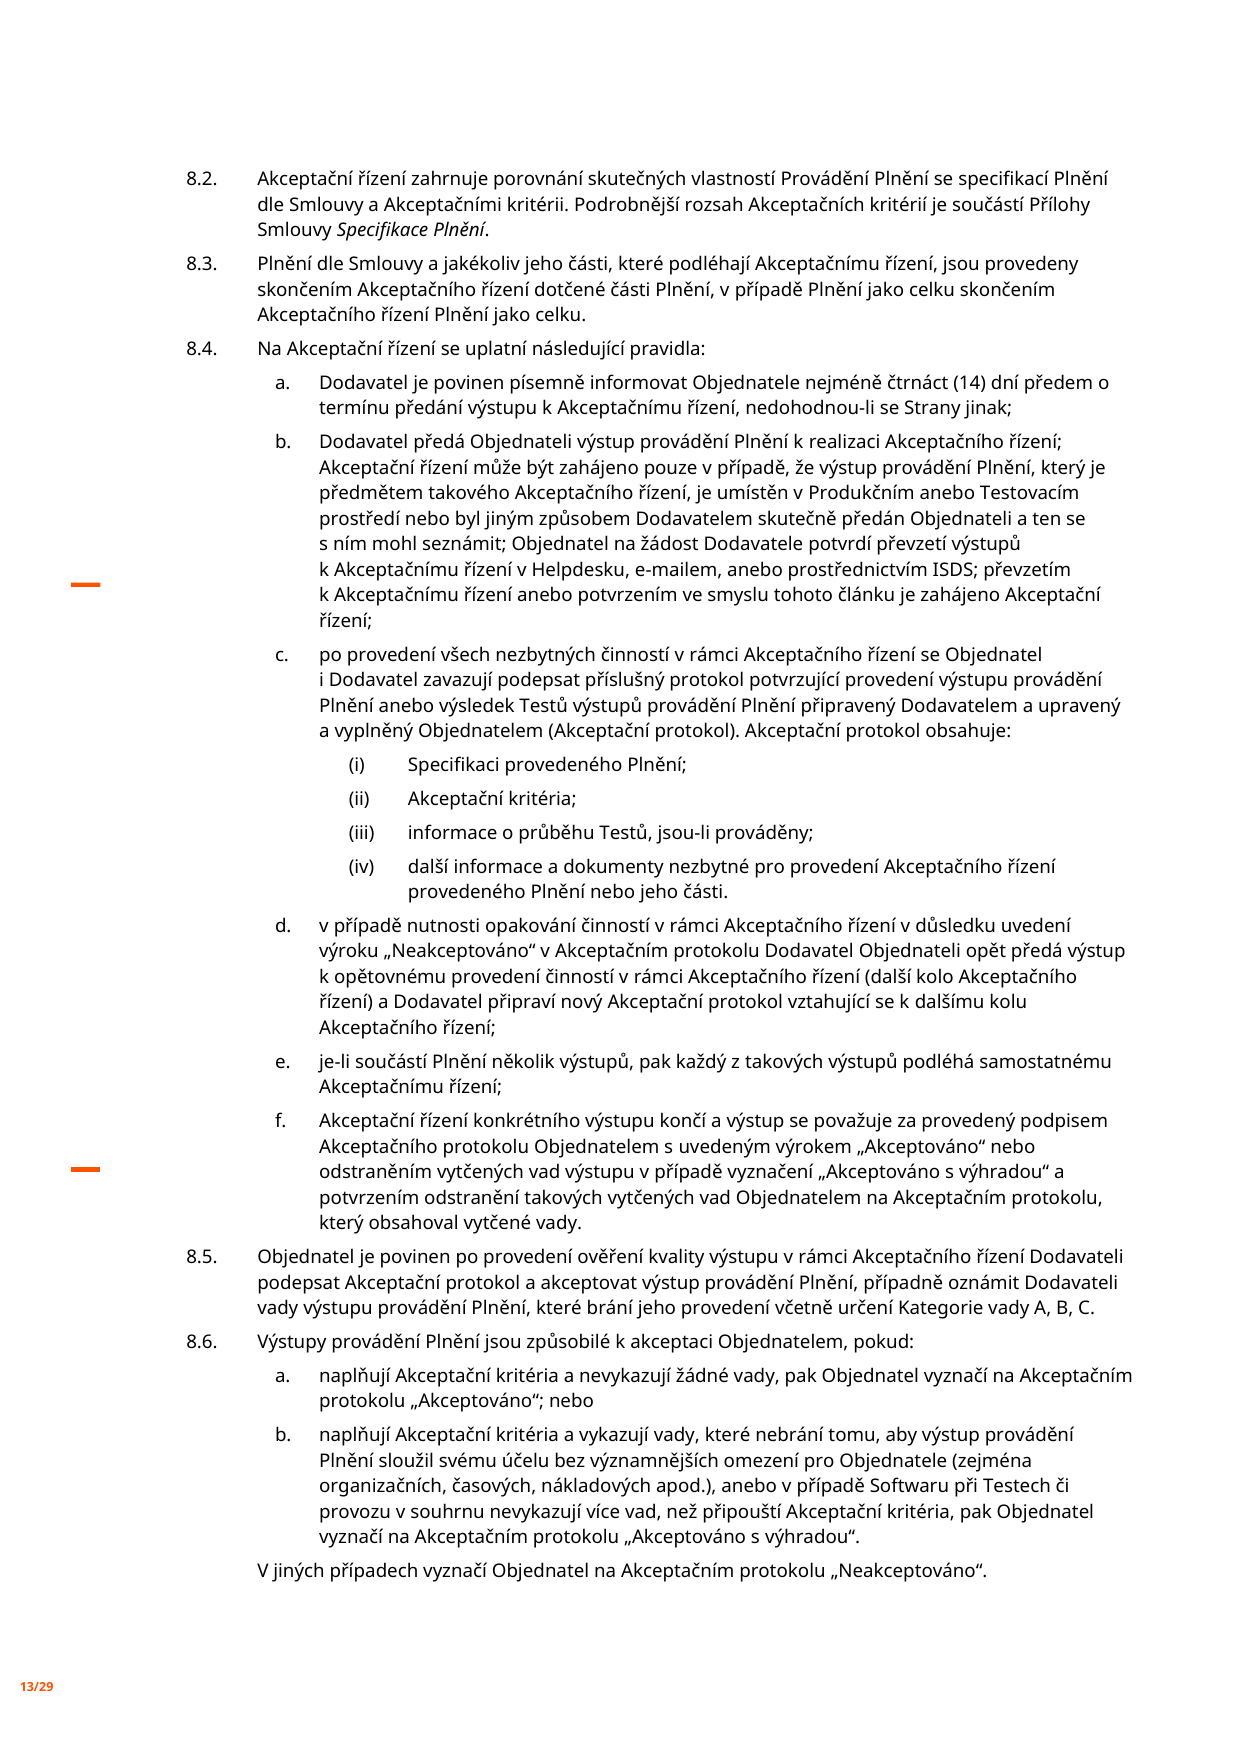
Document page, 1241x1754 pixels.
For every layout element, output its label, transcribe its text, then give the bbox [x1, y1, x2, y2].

list Dodavatel předá Objednateli výstup provádění Plnění k realizaci Akceptačního řízení; Akceptační řízení může být zahájeno pouze v případě, že výstup provádění Plnění, který je předmětem takového Akceptačního řízení, je umístěn v Produkčním anebo Testovacím prostředí nebo byl jiným způsobem Dodavatelem skutečně předán Objednateli a ten se s ním mohl seznámit; Objednatel na žádost Dodavatele potvrdí převzetí výstupů k Akceptačnímu řízení v Helpdesku, e-mailem, anebo prostřednictvím ISDS; převzetím k Akceptačnímu řízení anebo potvrzením ve smyslu tohoto článku je zahájeno Akceptační řízení; [275, 428, 1134, 633]
list informace o průběhu Testů, jsou-li prováděny; [348, 819, 1134, 844]
text Na Akceptační řízení se uplatní následující pravidla: [186, 335, 1134, 361]
list naplňují Akceptační kritéria a nevykazují žádné vady, pak Objednatel vyznačí na Akceptačním protokolu „Akceptováno“; nebo [275, 1362, 1134, 1413]
text Akceptační řízení zahrnuje porovnání skutečných vlastností Provádění Plnění se specifikací Plnění dle Smlouvy a Akceptačními kritérii. Podrobnější rozsah Akceptačních kritérií je součástí Přílohy Smlouvy Specifikace Plnění. [186, 165, 1134, 242]
list je-li součástí Plnění několik výstupů, pak každý z takových výstupů podléhá samostatnému Akceptačnímu řízení; [275, 1048, 1134, 1099]
list v případě nutnosti opakování činností v rámci Akceptačního řízení v důsledku uvedení výroku „Neakceptováno“ v Akceptačním protokolu Dodavatel Objednateli opět předá výstup k opětovnému provedení činností v rámci Akceptačního řízení (další kolo Akceptačního řízení) a Dodavatel připraví nový Akceptační protokol vztahující se k dalšímu kolu Akceptačního řízení; [275, 912, 1134, 1040]
list Specifikaci provedeného Plnění; [348, 751, 1134, 777]
text Výstupy provádění Plnění jsou způsobilé k akceptaci Objednatelem, pokud: [186, 1328, 1134, 1354]
list Akceptační řízení konkrétního výstupu končí a výstup se považuje za provedený podpisem Akceptačního protokolu Objednatelem s uvedeným výrokem „Akceptováno“ nebo odstraněním vytčených vad výstupu v případě vyznačení „Akceptováno s výhradou“ a potvrzením odstranění takových vytčených vad Objednatelem na Akceptačním protokolu, který obsahoval vytčené vady. [275, 1108, 1134, 1235]
list naplňují Akceptační kritéria a vykazují vady, které nebrání tomu, aby výstup provádění Plnění sloužil svému účelu bez významnějších omezení pro Objednatele (zejména organizačních, časových, nákladových apod.), anebo v případě Softwaru při Testech či provozu v souhrnu nevykazují více vad, než připouští Akceptační kritéria, pak Objednatel vyznačí na Akceptačním protokolu „Akceptováno s výhradou“. [275, 1422, 1134, 1549]
list po provedení všech nezbytných činností v rámci Akceptačního řízení se Objednatel i Dodavatel zavazují podepsat příslušný protokol potvrzující provedení výstupu provádění Plnění anebo výsledek Testů výstupů provádění Plnění připravený Dodavatelem a upravený a vyplněný Objednatelem (Akceptační protokol). Akceptační protokol obsahuje: [275, 641, 1134, 743]
list Dodavatel je povinen písemně informovat Objednatele nejméně čtrnáct (14) dní předem o termínu předání výstupu k Akceptačnímu řízení, nedohodnou-li se Strany jinak; [275, 369, 1134, 420]
list Akceptační kritéria; [348, 785, 1134, 811]
text Plnění dle Smlouvy a jakékoliv jeho části, které podléhají Akceptačnímu řízení, jsou provedeny skončením Akceptačního řízení dotčené části Plnění, v případě Plnění jako celku skončením Akceptačního řízení Plnění jako celku. [186, 250, 1134, 327]
list V jiných případech vyznačí Objednatel na Akceptačním protokolu „Neakceptováno“. [257, 1558, 1134, 1583]
list další informace a dokumenty nezbytné pro provedení Akceptačního řízení provedeného Plnění nebo jeho části. [348, 853, 1134, 904]
text Objednatel je povinen po provedení ověření kvality výstupu v rámci Akceptačního řízení Dodavateli podepsat Akceptační protokol a akceptovat výstup provádění Plnění, případně oznámit Dodavateli vady výstupu provádění Plnění, které brání jeho provedení včetně určení Kategorie vady A, B, C. [186, 1243, 1134, 1320]
